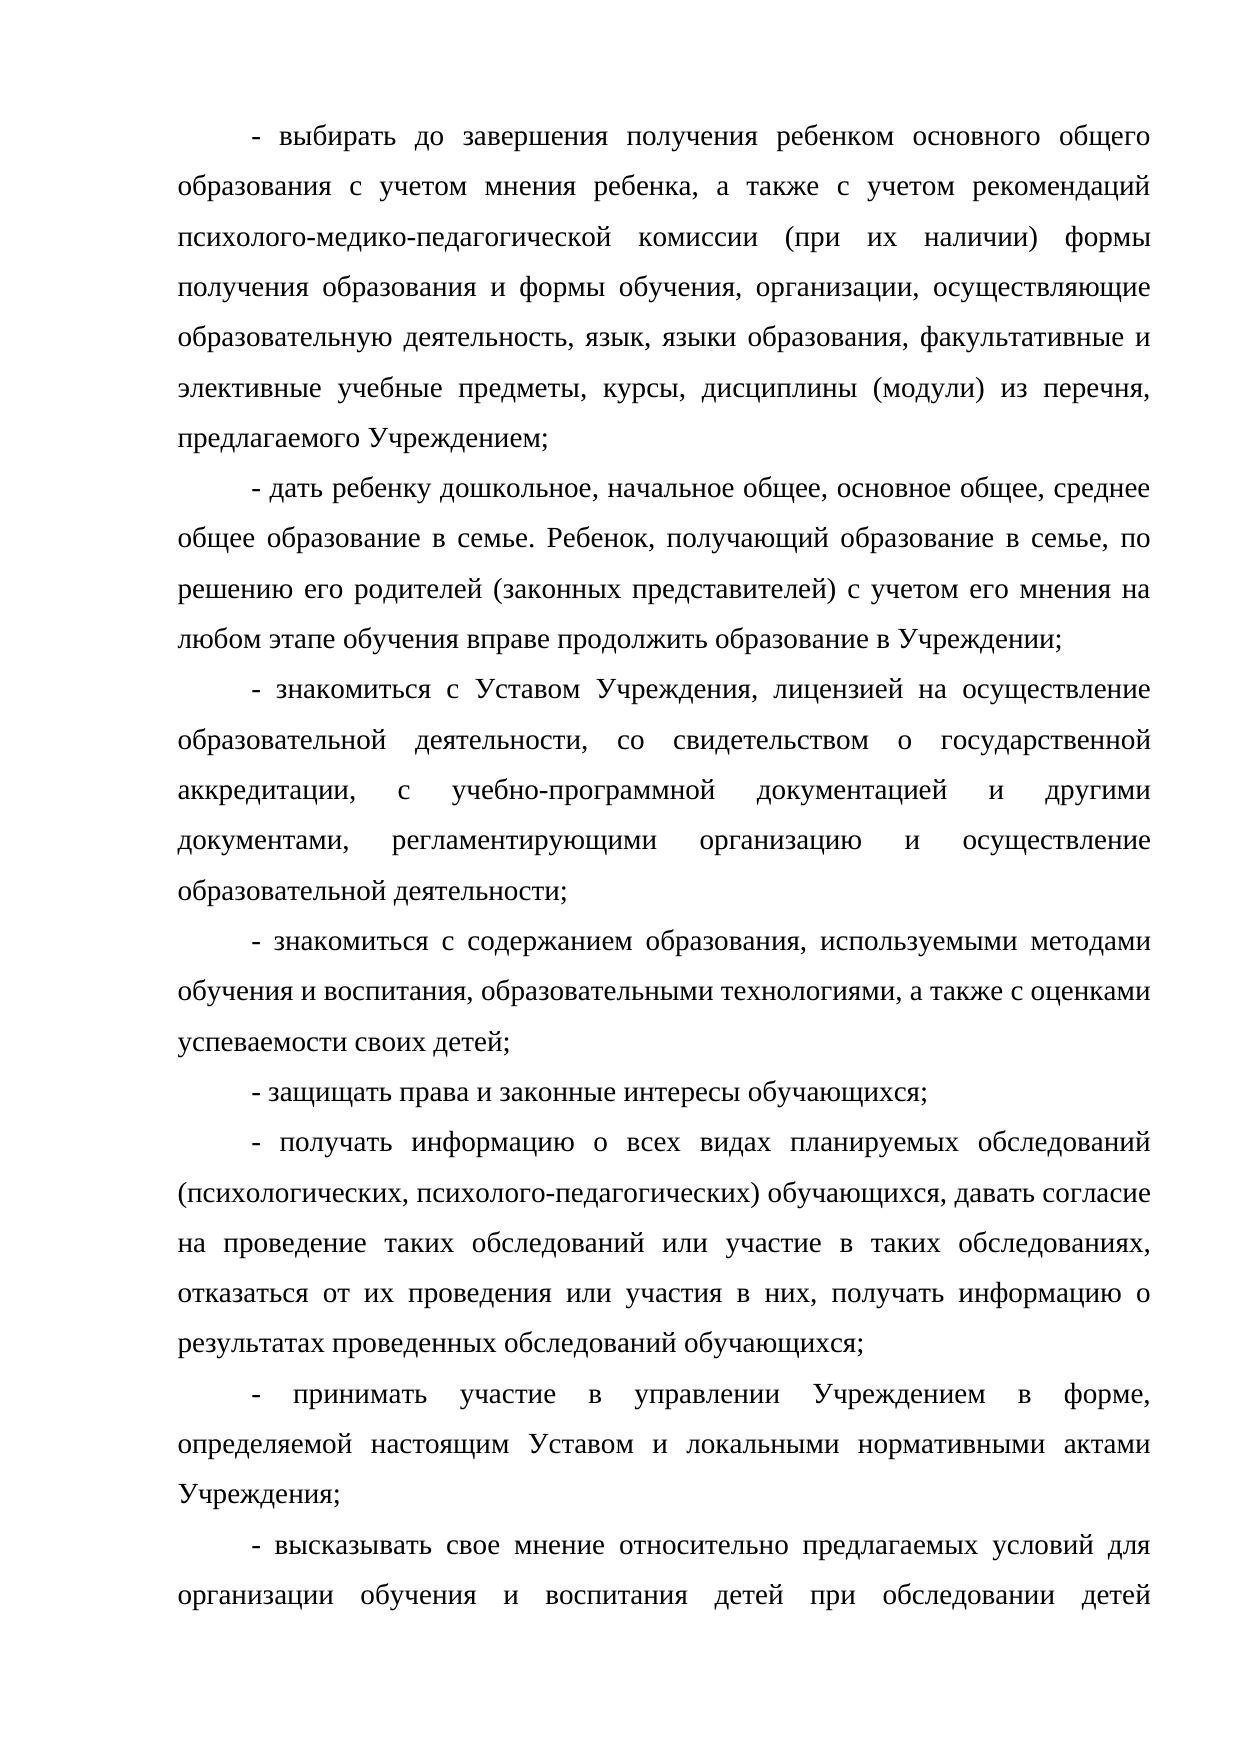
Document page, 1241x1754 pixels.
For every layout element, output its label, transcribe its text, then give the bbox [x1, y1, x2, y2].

text - знакомиться с Уставом Учреждения, лицензией на осуществление образовательной деятельности, со свидетельством о государственной аккредитации, с учебно-программной документацией и другими документами, регламентирующими организацию и осуществление образовательной деятельности; [177, 672, 1152, 906]
text - принимать участие в управлении Учреждением в форме, определяемой настоящим Уставом и локальными нормативными актами Учреждения; [177, 1376, 1152, 1510]
text - знакомиться с содержанием образования, используемыми методами обучения и воспитания, образовательными технологиями, а также с оценками успеваемости своих детей; [177, 923, 1152, 1057]
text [177, 1527, 1152, 1611]
text - защищать права и законные интересы обучающихся; [177, 1074, 1152, 1108]
text - дать ребенку дошкольное, начальное общее, основное общее, среднее общее образование в семье. Ребенок, получающий образование в семье, по решению его родителей (законных представителей) с учетом его мнения на любом этапе обучения вправе продолжить образование в Учреждении; [177, 470, 1152, 655]
text - получать информацию о всех видах планируемых обследований (психологических, психолого-педагогических) обучающихся, давать согласие на проведение таких обследований или участие в таких обследованиях, отказаться от их проведения или участия в них, получать информацию о результатах проведенных обследований обучающихся; [177, 1124, 1152, 1359]
text - выбирать до завершения получения ребенком основного общего образования с учетом мнения ребенка, а также с учетом рекомендаций психолого-медико-педагогической комиссии (при их наличии) формы получения образования и формы обучения, организации, осуществляющие образовательную деятельность, язык, языки образования, факультативные и элективные учебные предметы, курсы, дисциплины (модули) из перечня, предлагаемого Учреждением; [177, 118, 1152, 453]
